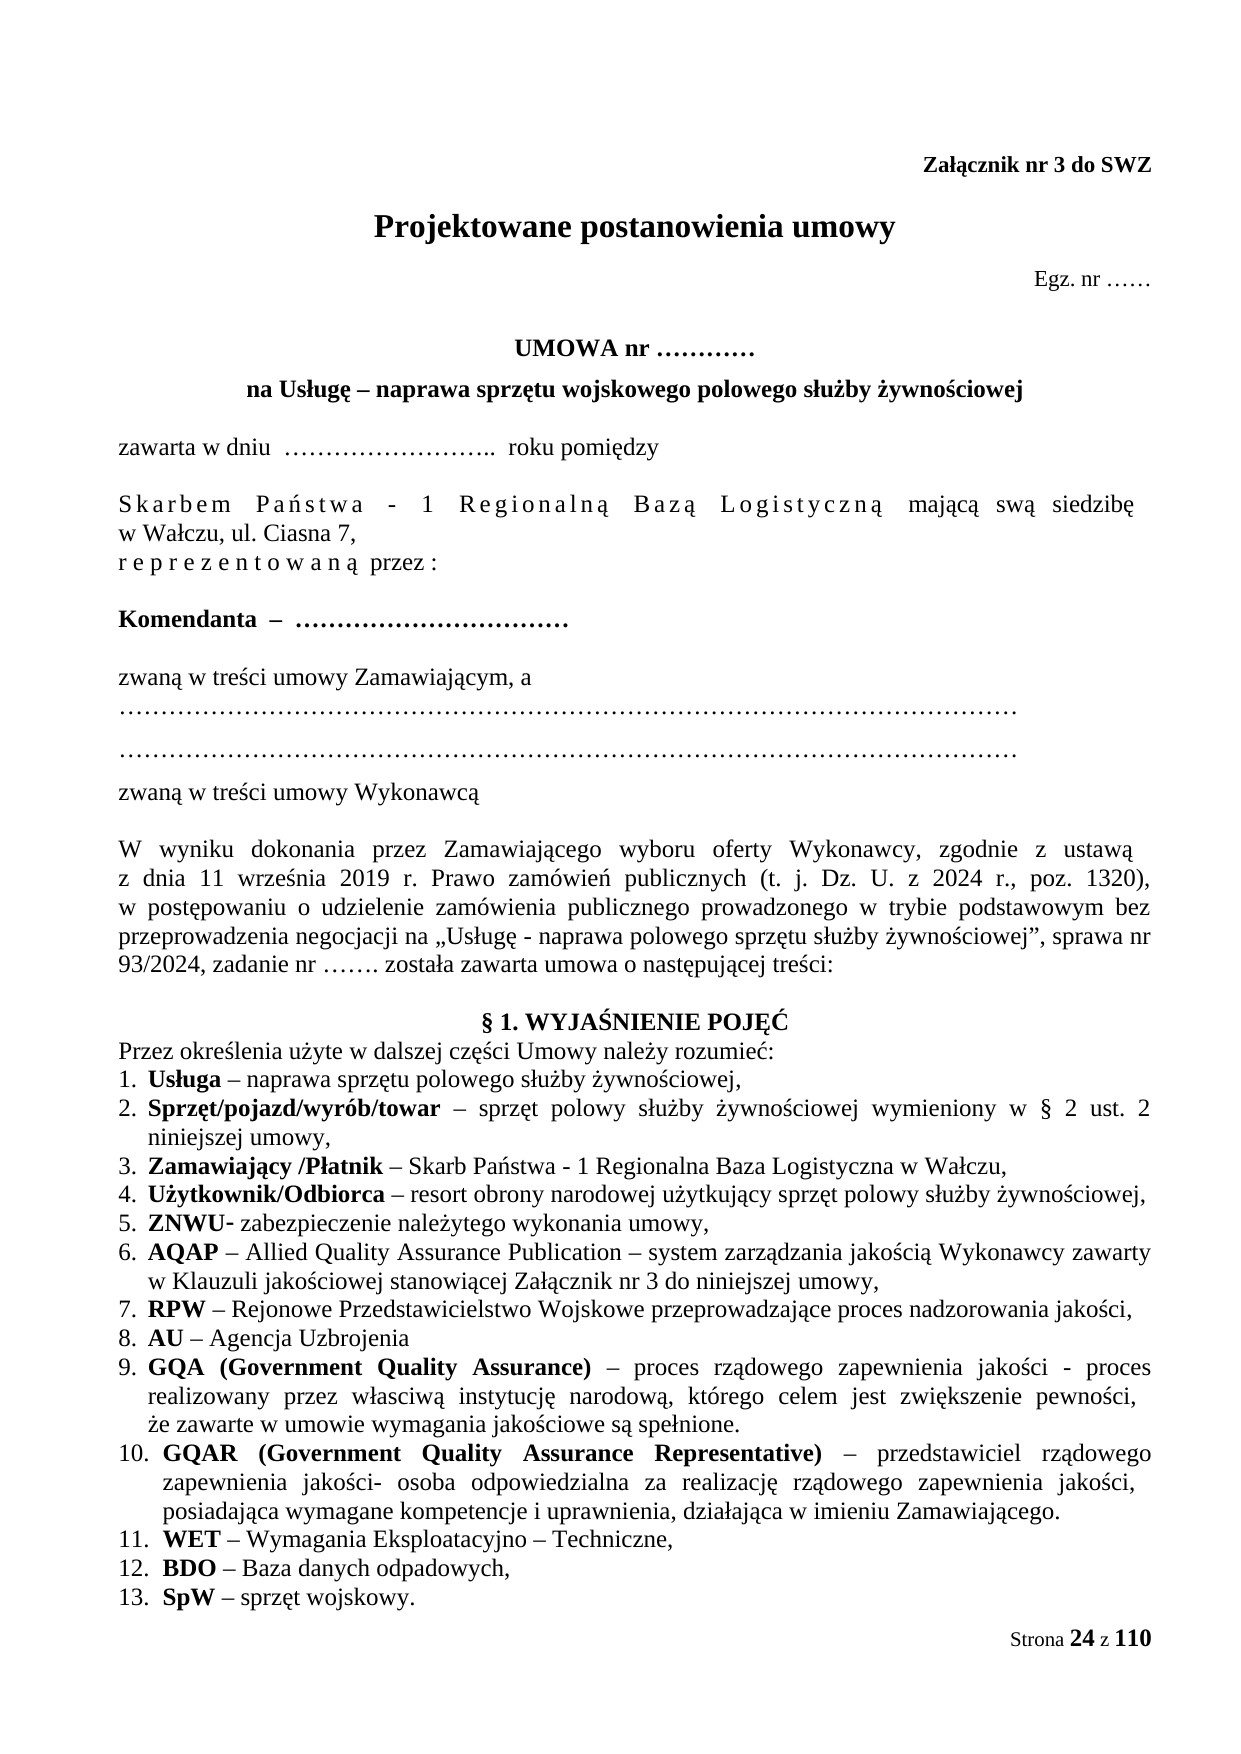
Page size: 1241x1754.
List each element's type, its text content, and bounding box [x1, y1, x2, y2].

list GQAR (Government Quality Assurance Representative) – przedstawiciel rządowego zapewnienia jakości- osoba odpowiedzialna za realizację rządowego zapewnienia jakości, posiadająca wymagane kompetencje i uprawnienia, działająca w imieniu Zamawiającego. [118, 1438, 1152, 1524]
list BDO – Baza danych odpadowych, [118, 1553, 1152, 1582]
text zwaną w treści umowy Zamawiającym, a [118, 662, 1152, 691]
list Użytkownik/Odbiorca – resort obrony narodowej użytkujący sprzęt polowy służby żywnościowej, [118, 1179, 1152, 1208]
text UMOWA nr ………… [118, 333, 1152, 362]
text Przez określenia użyte w dalszej części Umowy należy rozumieć: [118, 1036, 1152, 1064]
text ……………………………………………………………………………………………… [118, 691, 1152, 719]
list ZNWU zabezpieczenie należytego wykonania umowy, [118, 1208, 1152, 1237]
list RPW – Rejonowe Przedstawicielstwo Wojskowe przeprowadzające proces nadzorowania jakości, [118, 1294, 1152, 1323]
text r e p r e z e n t o w a n ą przez : [118, 547, 1152, 576]
list GQA (Government Quality Assurance) – proces rządowego zapewnienia jakości - proces realizowany przez własciwą instytucję narodową, którego celem jest zwiększenie pewności, że zawarte w umowie wymagania jakościowe są spełnione. [118, 1352, 1152, 1438]
text Egz. nr …… [118, 265, 1152, 291]
list Sprzęt/pojazd/wyrób/towar – sprzęt polowy służby żywnościowej wymieniony w § 2 ust. 2 niniejszej umowy, [118, 1093, 1152, 1151]
list SpW – sprzęt wojskowy. [118, 1582, 1152, 1611]
text Załącznik nr 3 do SWZ [118, 151, 1152, 177]
list Zamawiający /Płatnik – Skarb Państwa - 1 Regionalna Baza Logistyczna w Wałczu, [118, 1151, 1152, 1179]
text Skarbem Państwa - 1 Regionalną Bazą Logistyczną mającą swą siedzibę w Wałczu, ul. Ciasna 7, [118, 489, 1152, 547]
list Usługa – naprawa sprzętu polowego służby żywnościowej, [118, 1064, 1152, 1093]
list WET – Wymagania Eksploatacyjno – Techniczne, [118, 1524, 1152, 1553]
text Projektowane postanowienia umowy [118, 206, 1152, 244]
list AU – Agencja Uzbrojenia [118, 1323, 1152, 1352]
text W wyniku dokonania przez Zamawiającego wyboru oferty Wykonawcy, zgodnie z ustawą z dnia 11 września 2019 r. Prawo zamówień publicznych (t. j. Dz. U. z 2024 r., poz. 1320), w postępowaniu o udzielenie zamówienia publicznego prowadzonego w trybie podstawowym bez przeprowadzenia negocjacji na „Usługę - naprawa polowego sprzętu służby żywnościowej”, sprawa nr 93/2024, zadanie nr ……. została zawarta umowa o następującej treści: [118, 834, 1152, 978]
list AQAP – Allied Quality Assurance Publication – system zarządzania jakością Wykonawcy zawarty w Klauzuli jakościowej stanowiącej Załącznik nr 3 do niniejszej umowy, [118, 1237, 1152, 1294]
text zawarta w dniu …………………….. roku pomiędzy [118, 432, 1152, 461]
text ……………………………………………………………………………………………… [118, 734, 1152, 763]
text zwaną w treści umowy Wykonawcą [118, 777, 1152, 806]
text Komendanta – …………………………… [118, 604, 1152, 633]
text § 1. WYJAŚNIENIE POJĘĆ [118, 1007, 1152, 1036]
text na Usługę – naprawa sprzętu wojskowego polowego służby żywnościowej [118, 374, 1152, 403]
